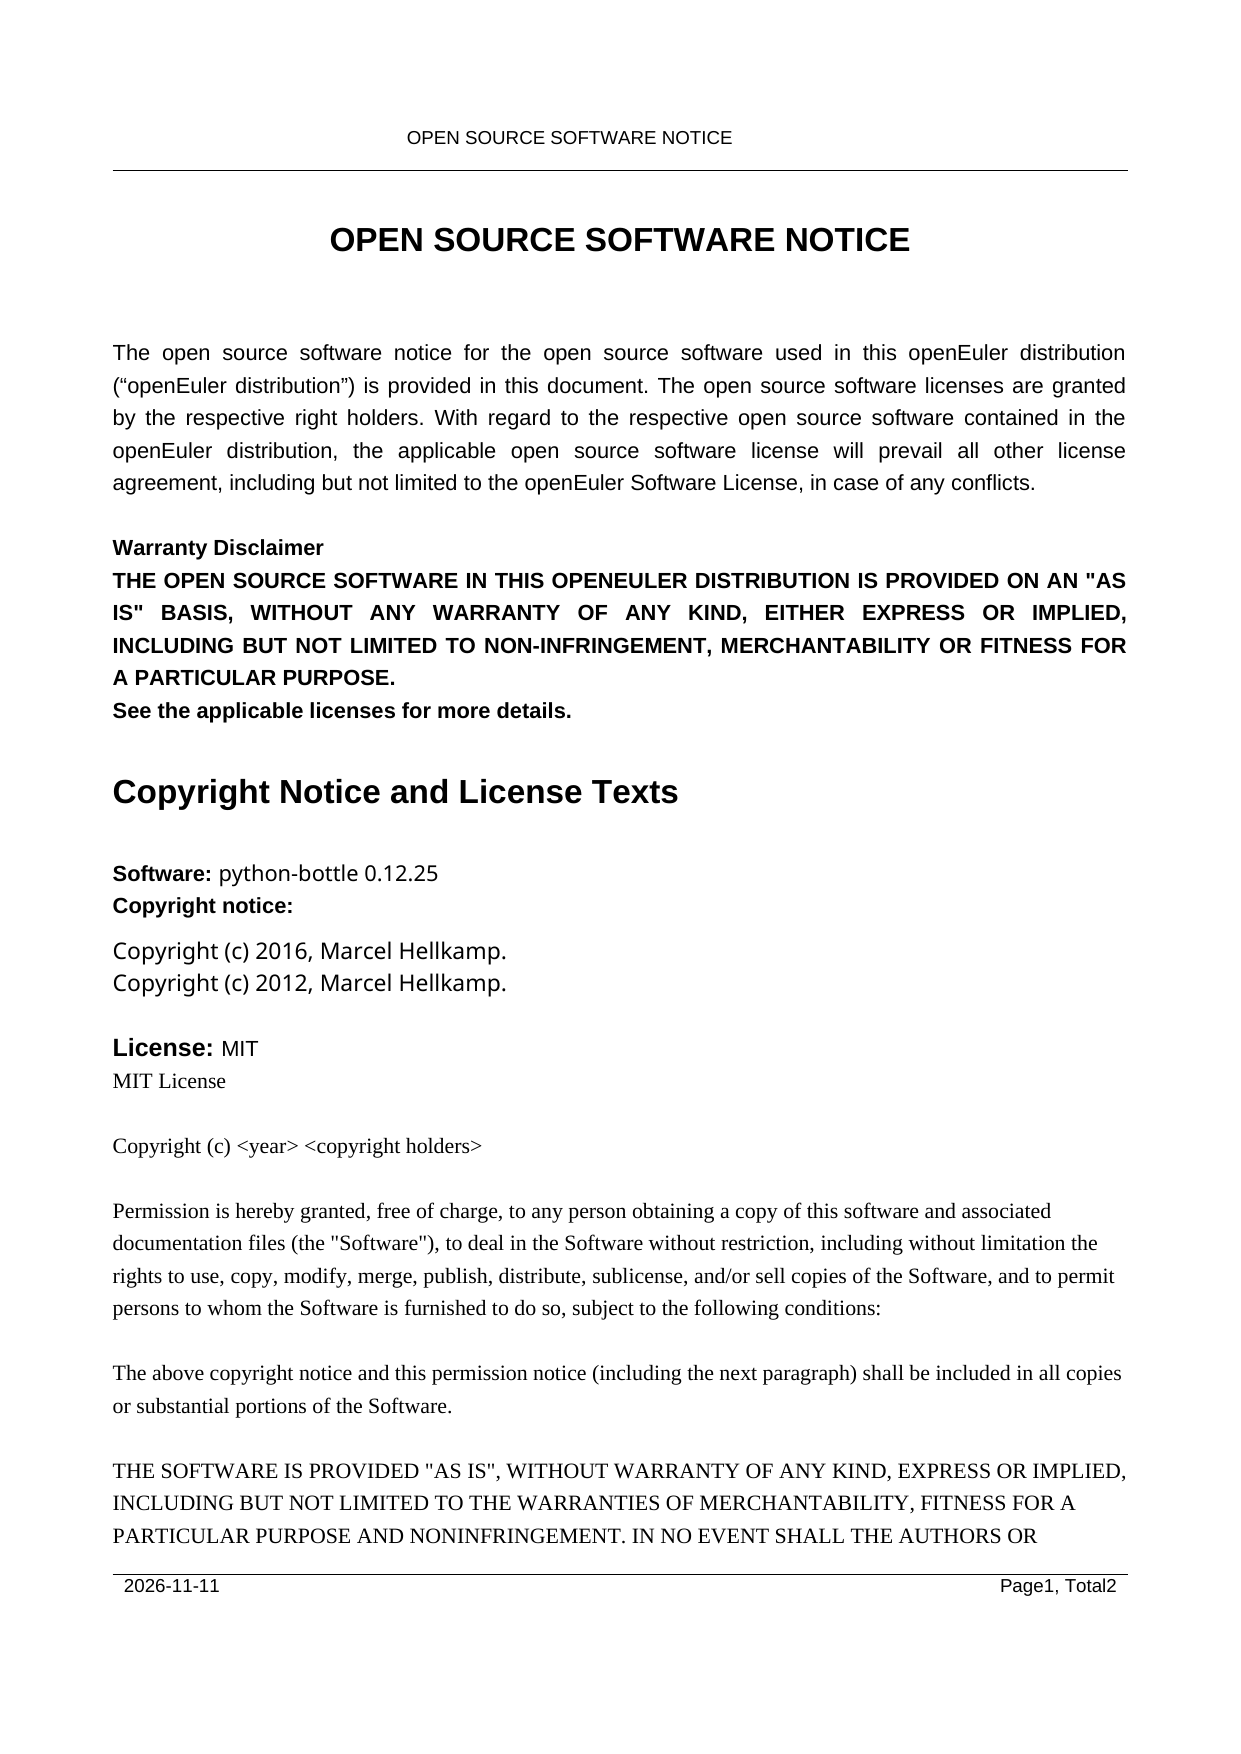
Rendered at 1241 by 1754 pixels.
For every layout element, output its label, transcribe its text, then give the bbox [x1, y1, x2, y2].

text THE OPEN SOURCE SOFTWARE IN THIS OPENEULER DISTRIBUTION IS PROVIDED ON AN "AS IS" BASIS, WITHOUT ANY WARRANTY OF ANY KIND, EITHER EXPRESS OR IMPLIED, INCLUDING BUT NOT LIMITED TO NON-INFRINGEMENT, MERCHANTABILITY OR FITNESS FOR A PARTICULAR PURPOSE. See the applicable licenses for more details. [112, 564, 1128, 726]
text Copyright notice: [112, 889, 1128, 921]
text License: MIT [112, 1031, 1128, 1064]
text The open source software notice for the open source software used in this openEuler distribution (“openEuler distribution”) is provided in this document. The open source software licenses are granted by the respective right holders. With regard to the respective open source software contained in the openEuler distribution, the applicable open source software license will prevail all other license agreement, including but not limited to the openEuler Software License, in case of any conflicts. [112, 336, 1128, 499]
text OPEN SOURCE SOFTWARE NOTICE [112, 206, 1128, 271]
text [112, 1064, 1128, 1551]
text Copyright Notice and License Texts [112, 759, 1128, 824]
text Warranty Disclaimer [112, 531, 1128, 564]
text Copyright (c) 2016, Marcel Hellkamp. Copyright (c) 2012, Marcel Hellkamp. [112, 934, 1128, 1031]
title Software: python-bottle 0.12.25 [112, 856, 1128, 889]
